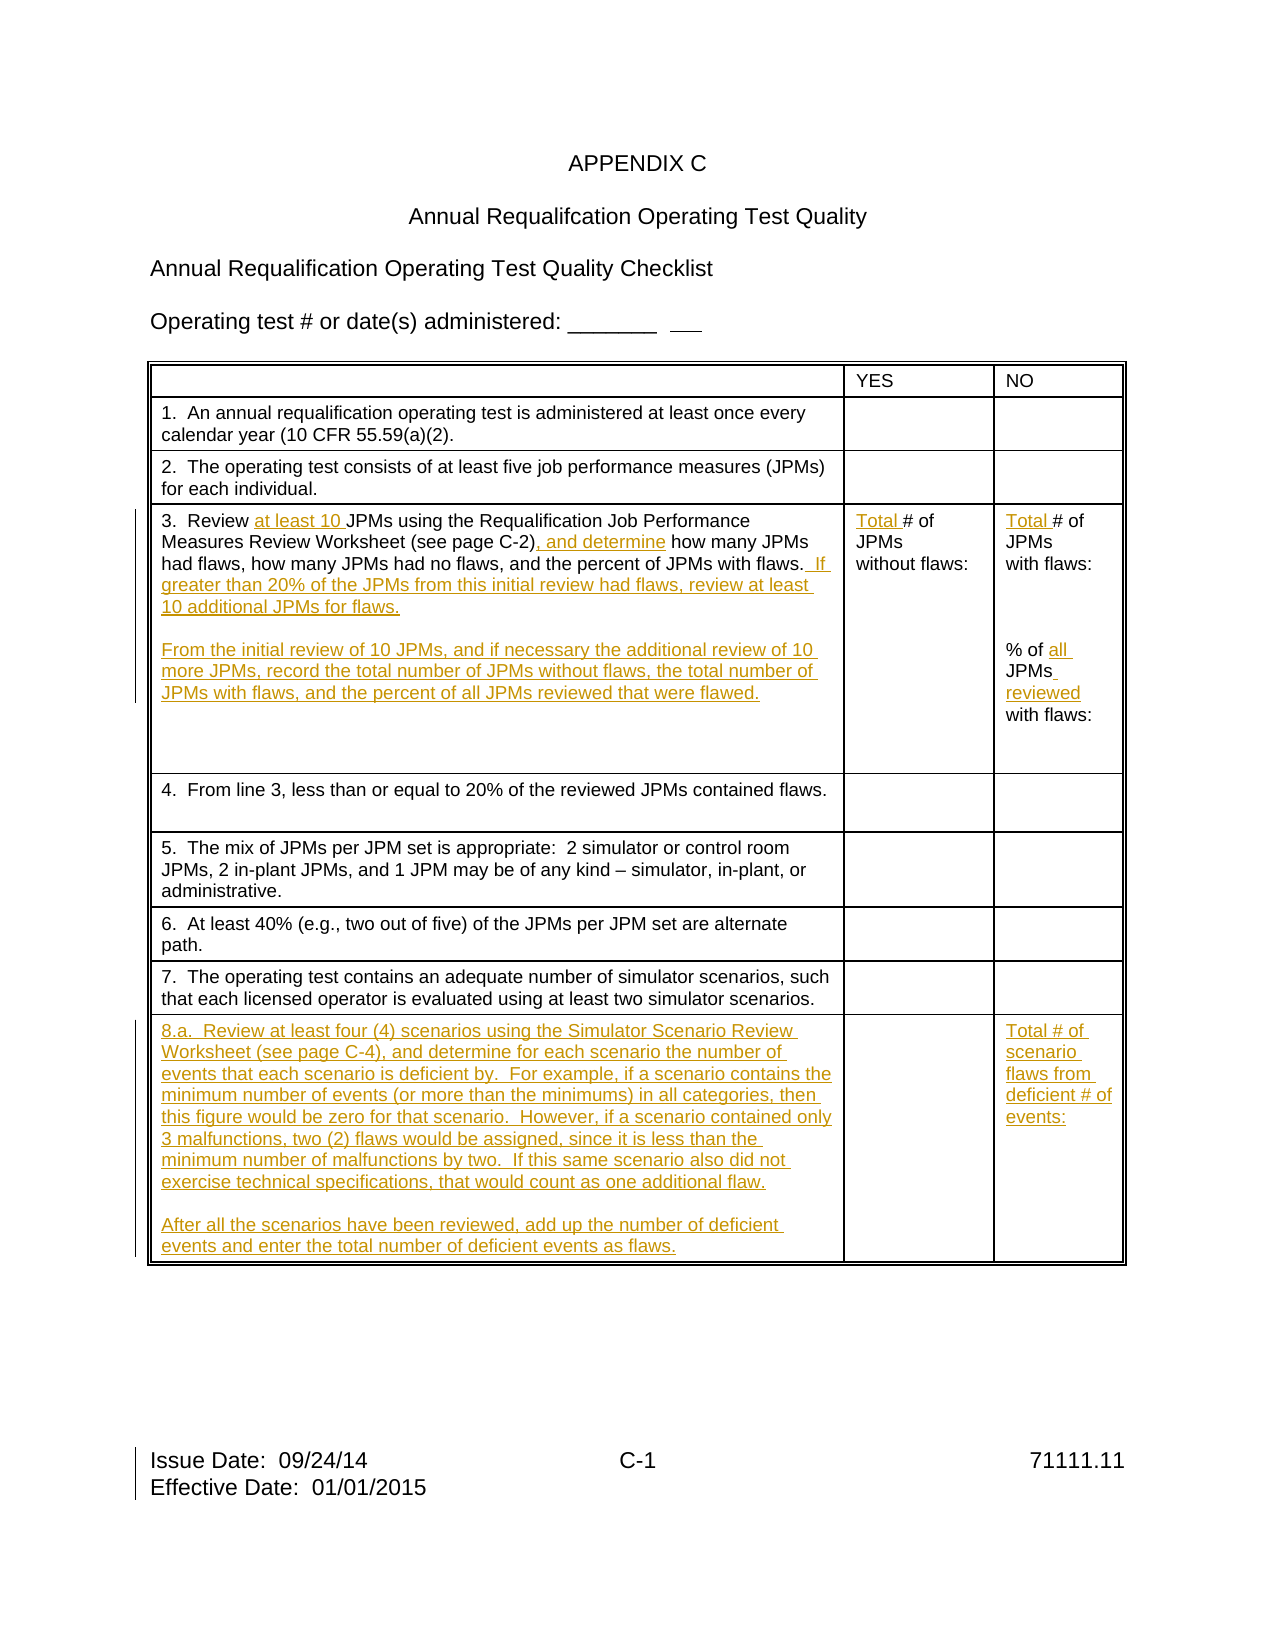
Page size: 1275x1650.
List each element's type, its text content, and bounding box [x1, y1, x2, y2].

table_cell 5. The mix of JPMs per JPM set is appropriate: 2 simulator or control room JPMs, 2 in-plant JPMs, and 1 JPM may be of any kind – simulator, in-plant, or administrative. [152, 833, 843, 906]
text APPENDIX C [150, 150, 1125, 176]
table_cell [152, 1015, 843, 1261]
table_header NO [995, 366, 1122, 396]
table_cell 2. The operating test consists of at least five job performance measures (JPMs) for each individual. [152, 451, 843, 503]
text Operating test # or date(s) administered: _______ [150, 308, 1125, 334]
text Annual Requalification Operating Test Quality Checklist [150, 255, 1125, 282]
table_cell [995, 1015, 1122, 1261]
table_cell [995, 398, 1122, 450]
table_cell [995, 908, 1122, 960]
table_cell [845, 451, 993, 503]
table_cell [845, 1015, 993, 1261]
table_cell 7. The operating test contains an adequate number of simulator scenarios, such that each licensed operator is evaluated using at least two simulator scenarios. [152, 962, 843, 1013]
table_header [152, 366, 843, 396]
text Annual Requalifcation Operating Test Quality [150, 203, 1125, 229]
table_cell # of JPMs with flaws: % of JPMs with flaws: [995, 505, 1122, 773]
table_cell [845, 908, 993, 960]
table_cell [845, 833, 993, 906]
table_cell [845, 774, 993, 831]
table_header YES [845, 366, 993, 396]
table_cell [995, 451, 1122, 503]
table_cell [995, 833, 1122, 906]
table_cell 6. At least 40% (e.g., two out of five) of the JPMs per JPM set are alternate path. [152, 908, 843, 960]
table_cell [845, 962, 993, 1013]
table_cell 1. An annual requalification operating test is administered at least once every calendar year (10 CFR 55.59(a)(2). [152, 398, 843, 450]
table_cell [845, 398, 993, 450]
table_cell [995, 774, 1122, 831]
table_cell 3. Review JPMs using the Requalification Job Performance Measures Review Worksheet (see page C-2) how many JPMs had flaws, how many JPMs had no flaws, and the percent of JPMs with flaws. [152, 505, 843, 773]
table_cell 4. From line 3, less than or equal to 20% of the reviewed JPMs contained flaws. [152, 774, 843, 831]
table_cell [995, 962, 1122, 1013]
table_cell # of JPMs without flaws: [845, 505, 993, 773]
